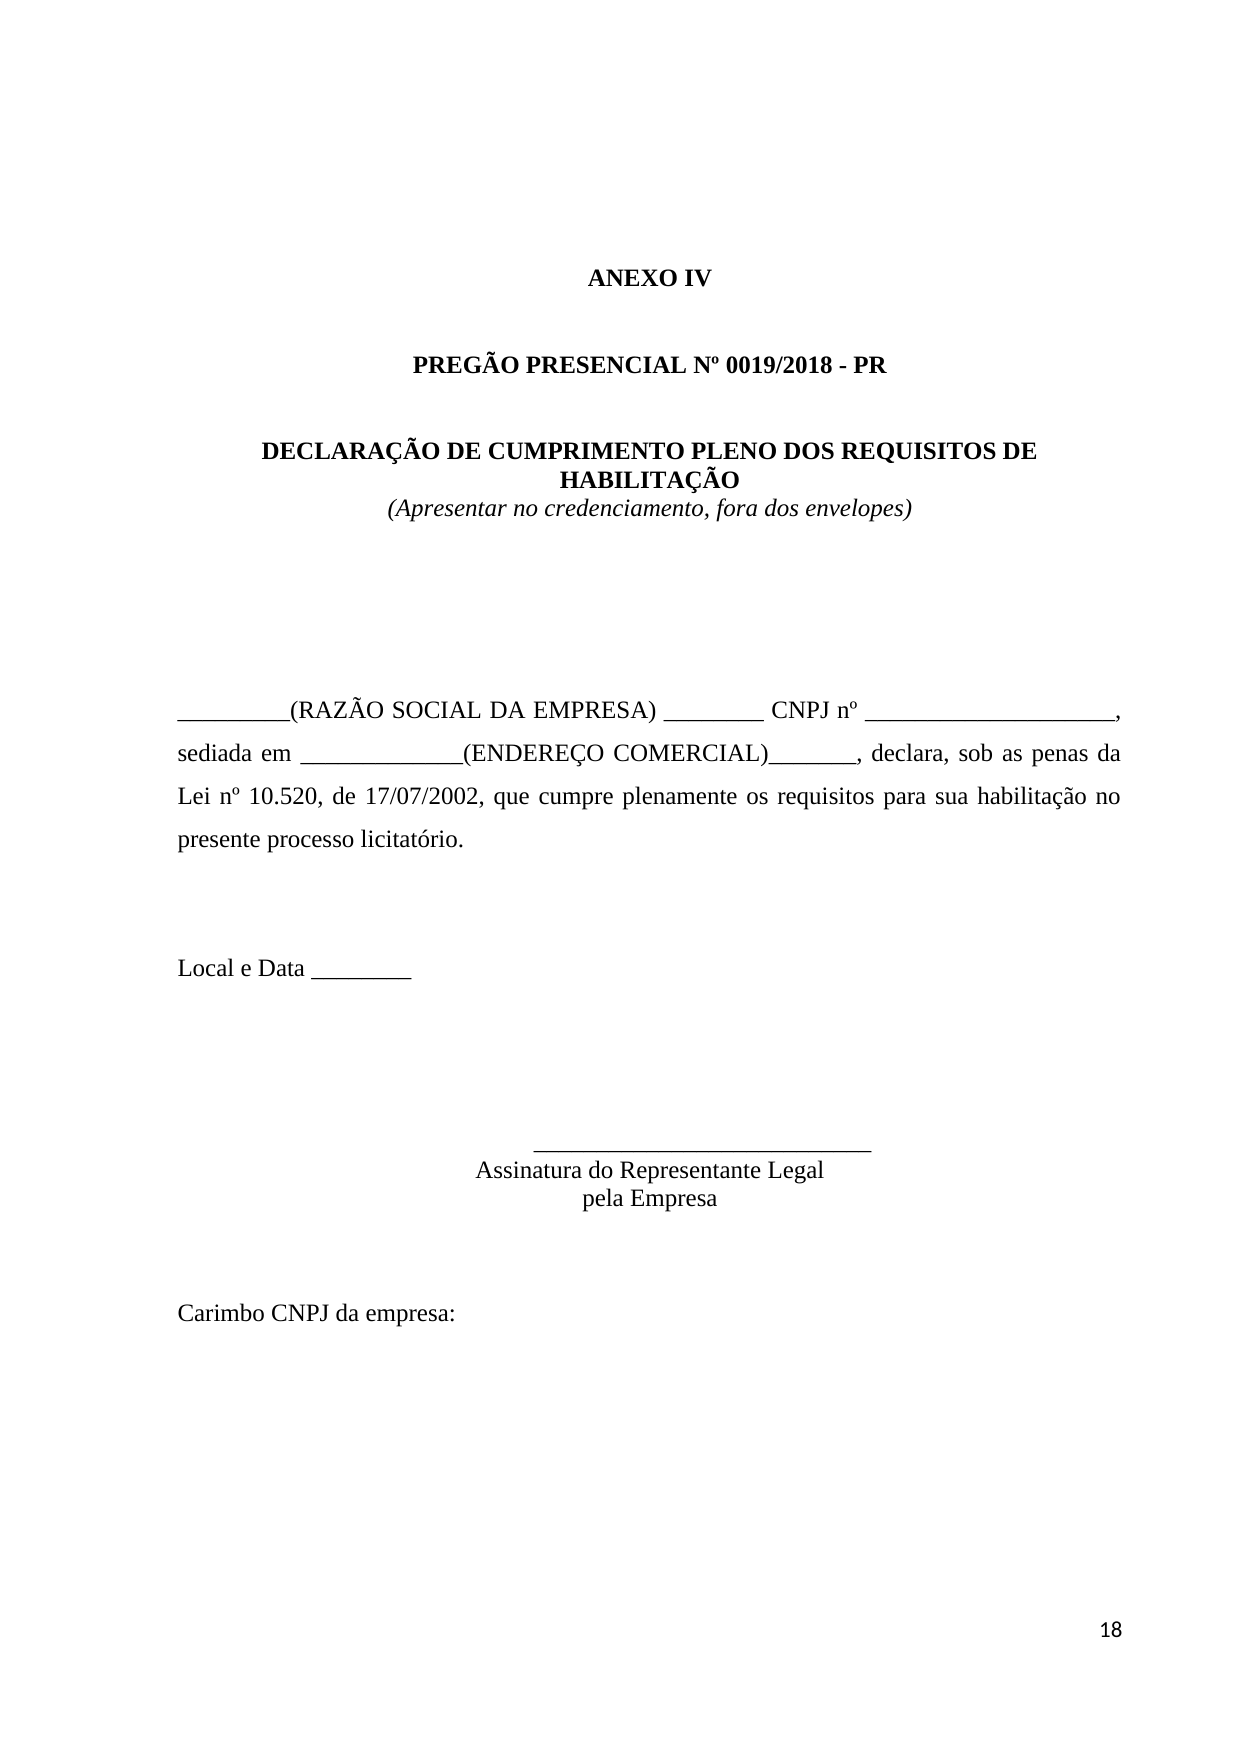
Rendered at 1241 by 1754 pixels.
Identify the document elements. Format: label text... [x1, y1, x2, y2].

text Assinatura do Representante Legal [177, 1155, 1122, 1183]
text _________(RAZÃO SOCIAL DA EMPRESA) ________ CNPJ nº ____________________, sediada em _____________(ENDEREÇO COMERCIAL)_______, declara, sob as penas da Lei nº 10.520, de 17/07/2002, que cumpre plenamente os requisitos para sua habilitação no presente processo licitatório. [177, 695, 1122, 853]
text (Apresentar no credenciamento, fora dos envelopes) [177, 493, 1122, 522]
text Carimbo CNPJ da empresa: [177, 1298, 1122, 1327]
text pela Empresa [177, 1183, 1122, 1212]
text ANEXO IV [177, 263, 1122, 292]
text ___________________________ [177, 1126, 1122, 1155]
text PREGÃO PRESENCIAL Nº 0019/2018 - PR [177, 350, 1122, 378]
text Local e Data ________ [177, 953, 1122, 982]
text DECLARAÇÃO DE CUMPRIMENTO PLENO DOS REQUISITOS DE HABILITAÇÃO [177, 436, 1122, 493]
